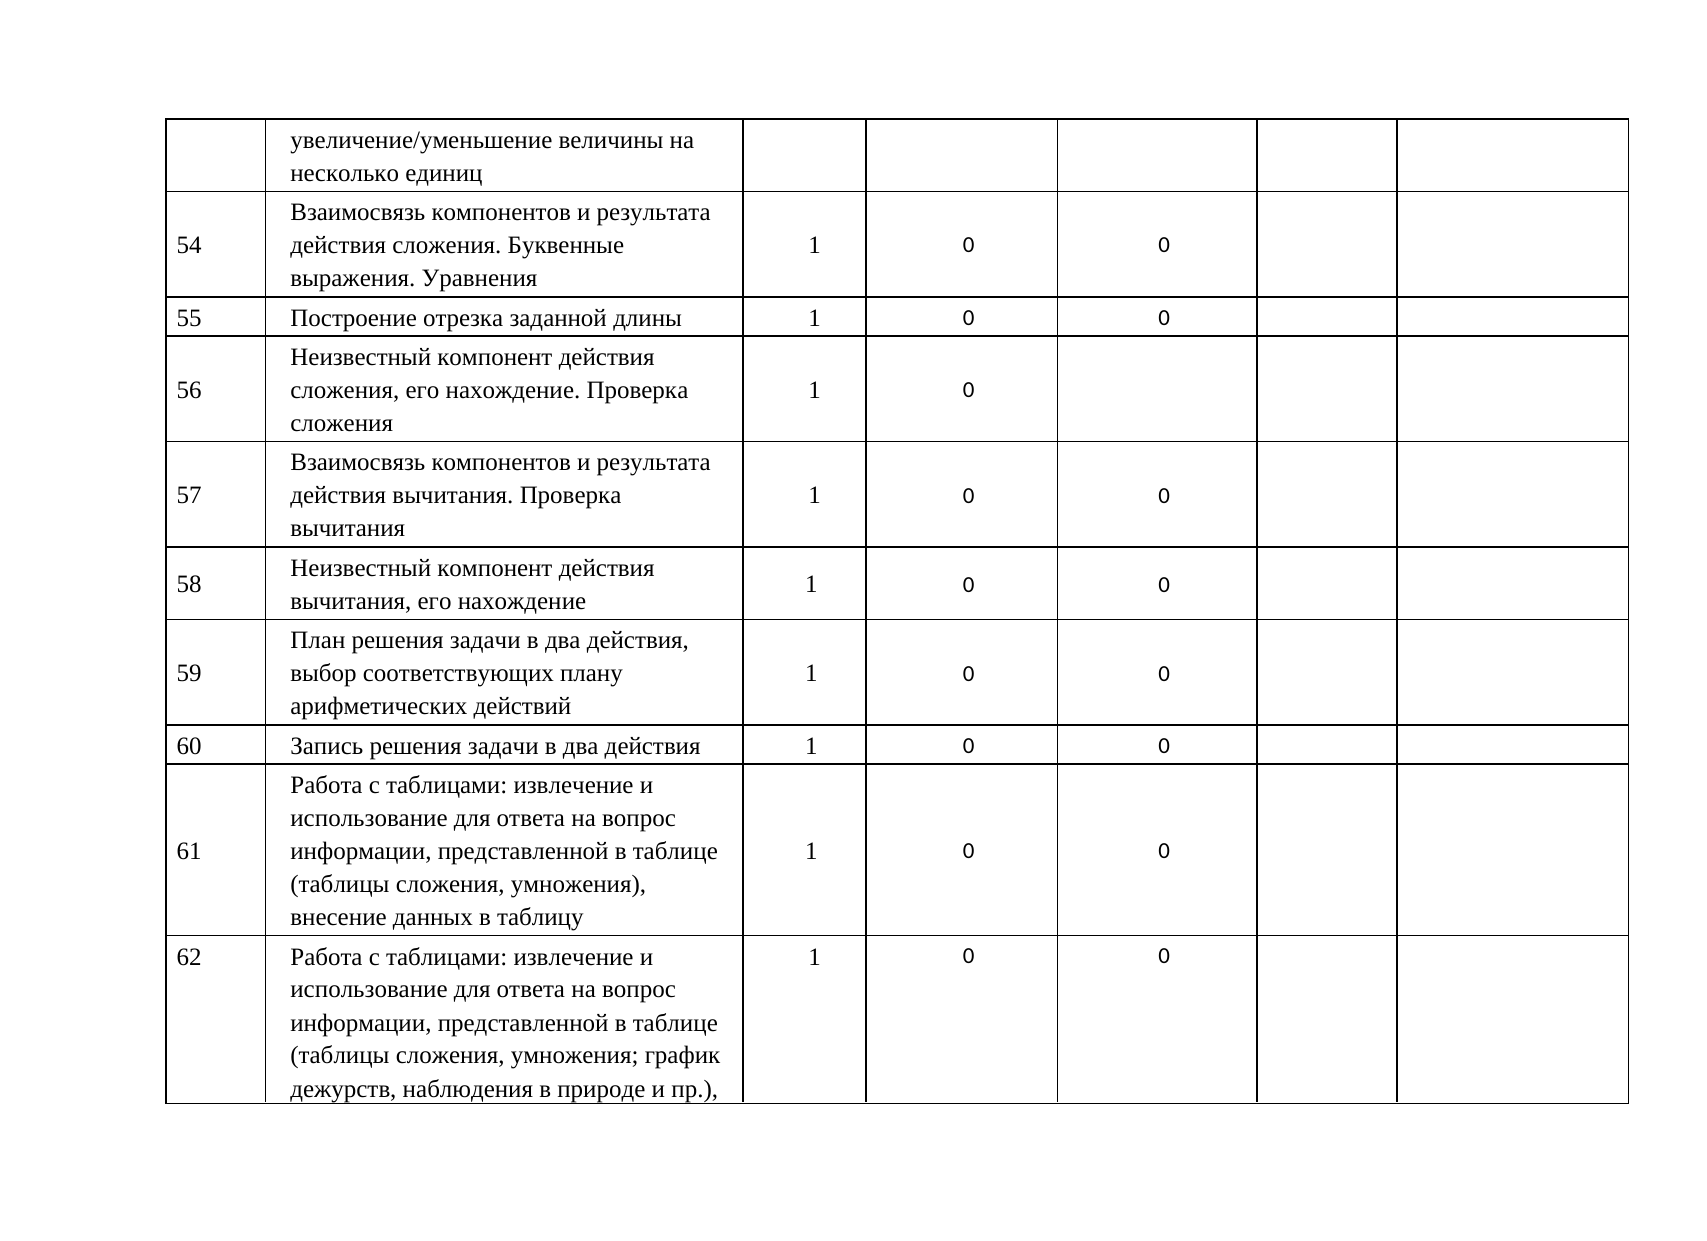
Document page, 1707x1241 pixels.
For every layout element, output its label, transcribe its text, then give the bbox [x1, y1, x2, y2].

table_cell 0 [867, 548, 1057, 618]
table_cell [1398, 620, 1628, 724]
table_cell 62 [167, 936, 265, 1102]
table_cell 0 [1058, 548, 1256, 618]
table_cell 0 [867, 192, 1057, 296]
table_cell 57 [167, 442, 265, 546]
table_cell 0 [867, 298, 1057, 335]
table_cell [1398, 298, 1628, 335]
table_cell [1258, 298, 1396, 335]
table_cell 1 [744, 337, 865, 441]
table_cell 0 [1058, 726, 1256, 763]
table_cell [1258, 765, 1396, 935]
table_cell [1398, 120, 1628, 191]
table_cell [1398, 442, 1628, 546]
table_cell 0 [1058, 442, 1256, 546]
table_cell 0 [1058, 298, 1256, 335]
table_cell [1258, 337, 1396, 441]
table_cell 0 [1058, 620, 1256, 724]
table_cell 1 [744, 548, 865, 618]
table_cell Неизвестный компонент действия сложения, его нахождение. Проверка сложения [266, 337, 742, 441]
table_cell 1 [744, 120, 865, 191]
table_cell 1 [744, 298, 865, 335]
table_cell 0 [867, 442, 1057, 546]
table_cell 1 [744, 192, 865, 296]
table_cell [1398, 936, 1628, 1102]
table_cell 54 [167, 192, 265, 296]
table_cell [1258, 442, 1396, 546]
table_cell 0 [867, 620, 1057, 724]
table_cell 1 [744, 620, 865, 724]
table_cell [1398, 337, 1628, 441]
table_cell [1398, 726, 1628, 763]
table_cell Построение отрезка заданной длины [266, 298, 742, 335]
table_cell [1258, 936, 1396, 1102]
table_cell 1 [744, 726, 865, 763]
table_cell План решения задачи в два действия, выбор соответствующих плану арифметических действий [266, 620, 742, 724]
table_cell Неизвестный компонент действия вычитания, его нахождение [266, 548, 742, 618]
table_cell 1 [744, 936, 865, 1102]
table_cell 1 [744, 765, 865, 935]
table_cell [1398, 548, 1628, 618]
table_cell 1 [744, 442, 865, 546]
table_cell Взаимосвязь компонентов и результата действия сложения. Буквенные выражения. Уравнения [266, 192, 742, 296]
table_cell 0 [867, 337, 1057, 441]
table_cell 53 [167, 120, 265, 191]
table_cell 58 [167, 548, 265, 618]
table_cell 0 [1058, 120, 1256, 191]
table_cell [1398, 192, 1628, 296]
table_cell 56 [167, 337, 265, 441]
table_cell Запись решения задачи в два действия [266, 726, 742, 763]
table_cell [1258, 548, 1396, 618]
table_cell Взаимосвязь компонентов и результата действия вычитания. Проверка вычитания [266, 442, 742, 546]
table_cell 55 [167, 298, 265, 335]
table_cell 0 [867, 120, 1057, 191]
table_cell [266, 120, 742, 191]
table_cell 0 [1058, 936, 1256, 1102]
table_cell 59 [167, 620, 265, 724]
table_cell 0 [1058, 765, 1256, 935]
table_cell 0 [1058, 192, 1256, 296]
table_cell 60 [167, 726, 265, 763]
table_cell [1058, 337, 1256, 441]
table_cell [1398, 765, 1628, 935]
table_cell 0 [867, 765, 1057, 935]
table_cell Работа с таблицами: извлечение и использование для ответа на вопрос информации, представленной в таблице (таблицы сложения, умножения), внесение данных в таблицу [266, 765, 742, 935]
table_cell 61 [167, 765, 265, 935]
table_cell 0 [867, 726, 1057, 763]
table_cell 0 [867, 936, 1057, 1102]
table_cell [266, 936, 742, 1102]
table_cell [1258, 620, 1396, 724]
table_cell [1258, 726, 1396, 763]
table_cell [1258, 120, 1396, 191]
table_cell [1258, 192, 1396, 296]
